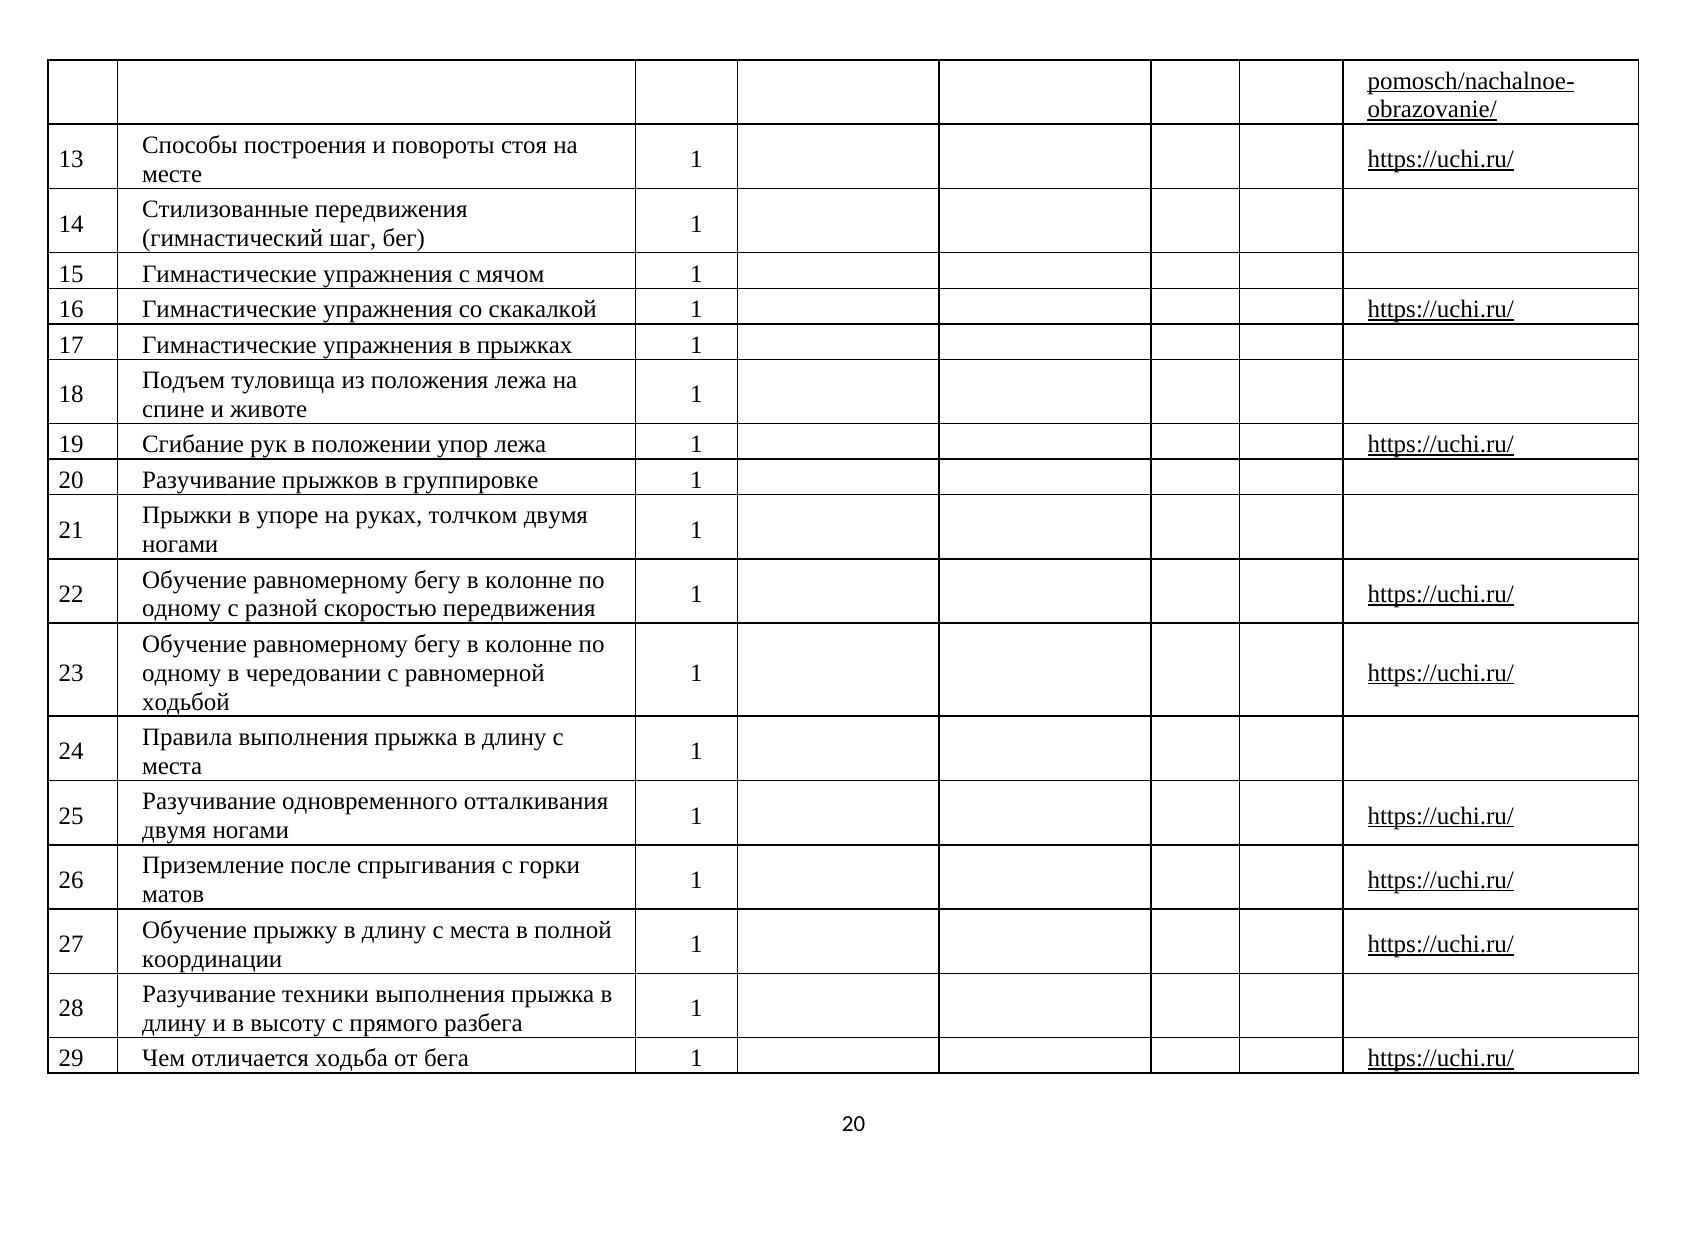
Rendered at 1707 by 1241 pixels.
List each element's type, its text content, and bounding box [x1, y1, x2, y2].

table_cell Обучение равномерному бегу в колонне по одному с разной скоростью передвижения [118, 560, 635, 622]
table_cell [1240, 1038, 1342, 1072]
table_cell Обучение равномерному бегу в колонне по одному в чередовании с равномерной ходьбой [118, 624, 635, 715]
table_cell [1152, 560, 1239, 622]
table_cell [738, 1038, 938, 1072]
table_cell [1240, 460, 1342, 494]
table_cell [1152, 360, 1239, 423]
table_cell [1344, 974, 1638, 1037]
table_cell [1240, 253, 1342, 287]
table_cell https://uchi.ru/ [1344, 125, 1638, 188]
table_cell [1152, 289, 1239, 323]
table_cell [1240, 717, 1342, 779]
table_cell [118, 61, 635, 123]
table_cell [940, 460, 1150, 494]
table_cell [1152, 624, 1239, 715]
table_cell 20 [49, 460, 117, 494]
table_cell 1 [636, 189, 737, 252]
table_cell [1240, 424, 1342, 458]
table_cell 1 [636, 424, 737, 458]
table_cell [738, 717, 938, 779]
table_cell 26 [49, 846, 117, 908]
table_cell [1344, 189, 1638, 252]
table_cell Способы построения и повороты стоя на месте [118, 125, 635, 188]
table_cell [940, 325, 1150, 358]
table_cell 1 [636, 846, 737, 908]
table_cell [1152, 424, 1239, 458]
table_cell [1344, 460, 1638, 494]
table_cell [940, 61, 1150, 123]
table_cell [940, 781, 1150, 844]
table_cell 17 [49, 325, 117, 358]
table_cell [940, 253, 1150, 287]
table_cell Правила выполнения прыжка в длину с места [118, 717, 635, 779]
table_cell [738, 289, 938, 323]
table_cell https://uchi.ru/ [1344, 624, 1638, 715]
table_cell Сгибание рук в положении упор лежа [118, 424, 635, 458]
table_cell 27 [49, 910, 117, 972]
table_cell [1152, 125, 1239, 188]
table_cell Гимнастические упражнения с мячом [118, 253, 635, 287]
table_cell [940, 360, 1150, 423]
table_cell [738, 495, 938, 558]
table_cell Приземление после спрыгивания с горки матов [118, 846, 635, 908]
table_cell [738, 846, 938, 908]
table_cell 25 [49, 781, 117, 844]
table_cell 21 [49, 495, 117, 558]
table_cell 15 [49, 253, 117, 287]
table_cell [1344, 360, 1638, 423]
table_cell [1240, 495, 1342, 558]
table_cell [1344, 253, 1638, 287]
table_cell [1152, 974, 1239, 1037]
table_cell [1152, 61, 1239, 123]
table_cell [1240, 289, 1342, 323]
table_cell Стилизованные передвижения (гимнастический шаг, бег) [118, 189, 635, 252]
table_cell [1240, 560, 1342, 622]
table_cell 1 [636, 125, 737, 188]
table_cell [738, 974, 938, 1037]
table_cell 19 [49, 424, 117, 458]
table_cell [940, 189, 1150, 252]
table_cell Прыжки в упоре на руках, толчком двумя ногами [118, 495, 635, 558]
table_cell [1344, 325, 1638, 358]
table_cell 1 [636, 360, 737, 423]
table_cell [738, 460, 938, 494]
table_cell 23 [49, 624, 117, 715]
table_cell 1 [636, 974, 737, 1037]
table_cell [738, 560, 938, 622]
table_cell [1152, 495, 1239, 558]
table_cell Подъем туловища из положения лежа на спине и животе [118, 360, 635, 423]
table_cell 24 [49, 717, 117, 779]
table_cell [1344, 495, 1638, 558]
table_cell 13 [49, 125, 117, 188]
table_cell Разучивание одновременного отталкивания двумя ногами [118, 781, 635, 844]
table_cell 1 [636, 560, 737, 622]
table_cell [1152, 325, 1239, 358]
table_cell Чем отличается ходьба от бега [118, 1038, 635, 1072]
table_cell [940, 1038, 1150, 1072]
table_cell Разучивание прыжков в группировке [118, 460, 635, 494]
table_cell [738, 189, 938, 252]
table_cell [738, 424, 938, 458]
table_cell https://uchi.ru/ [1344, 910, 1638, 972]
table_cell 1 [636, 1038, 737, 1072]
table_cell 29 [49, 1038, 117, 1072]
table_cell [1240, 61, 1342, 123]
table_cell 1 [636, 460, 737, 494]
table_cell [1152, 1038, 1239, 1072]
table_cell [940, 846, 1150, 908]
table_cell [940, 289, 1150, 323]
table_cell 18 [49, 360, 117, 423]
table_cell [1240, 325, 1342, 358]
table_cell [738, 781, 938, 844]
table_cell [1240, 125, 1342, 188]
table_cell [1152, 781, 1239, 844]
table_cell 1 [636, 289, 737, 323]
table_cell 1 [636, 61, 737, 123]
table_cell [1344, 717, 1638, 779]
table_cell [1240, 360, 1342, 423]
table_cell 1 [636, 624, 737, 715]
table_cell Гимнастические упражнения со скакалкой [118, 289, 635, 323]
table_cell [738, 910, 938, 972]
table_cell [1152, 717, 1239, 779]
table_cell [1240, 846, 1342, 908]
table_cell [940, 424, 1150, 458]
table_cell https://uchi.ru/ [1344, 560, 1638, 622]
table_cell 1 [636, 495, 737, 558]
table_cell 12 [49, 61, 117, 123]
table_cell 1 [636, 253, 737, 287]
table_cell [940, 974, 1150, 1037]
table_cell [1240, 189, 1342, 252]
table_cell https://uchi.ru/ [1344, 424, 1638, 458]
table_cell [738, 360, 938, 423]
table_cell 1 [636, 717, 737, 779]
table_cell [738, 325, 938, 358]
table_cell 16 [49, 289, 117, 323]
table_cell https://uchi.ru/ [1344, 781, 1638, 844]
table_cell 22 [49, 560, 117, 622]
table_cell 1 [636, 325, 737, 358]
table_cell [738, 624, 938, 715]
table_cell [1240, 781, 1342, 844]
table_cell [1152, 460, 1239, 494]
table_cell [940, 125, 1150, 188]
table_cell [1152, 253, 1239, 287]
table_cell [940, 624, 1150, 715]
table_cell [940, 495, 1150, 558]
table_cell [1152, 189, 1239, 252]
table_cell https://uchi.ru/ [1344, 846, 1638, 908]
table_cell [738, 61, 938, 123]
table_cell 1 [636, 910, 737, 972]
table_cell [1240, 624, 1342, 715]
table_cell [1152, 846, 1239, 908]
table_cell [1344, 61, 1638, 123]
table_cell Разучивание техники выполнения прыжка в длину и в высоту с прямого разбега [118, 974, 635, 1037]
table_cell [940, 910, 1150, 972]
table_cell https://uchi.ru/ [1344, 1038, 1638, 1072]
table_cell [1240, 974, 1342, 1037]
table_cell https://uchi.ru/ [1344, 289, 1638, 323]
table_cell [1152, 910, 1239, 972]
table_cell 28 [49, 974, 117, 1037]
table_cell 1 [636, 781, 737, 844]
table_cell Гимнастические упражнения в прыжках [118, 325, 635, 358]
table_cell [738, 125, 938, 188]
table_cell [940, 560, 1150, 622]
table_cell [1240, 910, 1342, 972]
table_cell [940, 717, 1150, 779]
table_cell [738, 253, 938, 287]
table_cell 14 [49, 189, 117, 252]
table_cell Обучение прыжку в длину с места в полной координации [118, 910, 635, 972]
